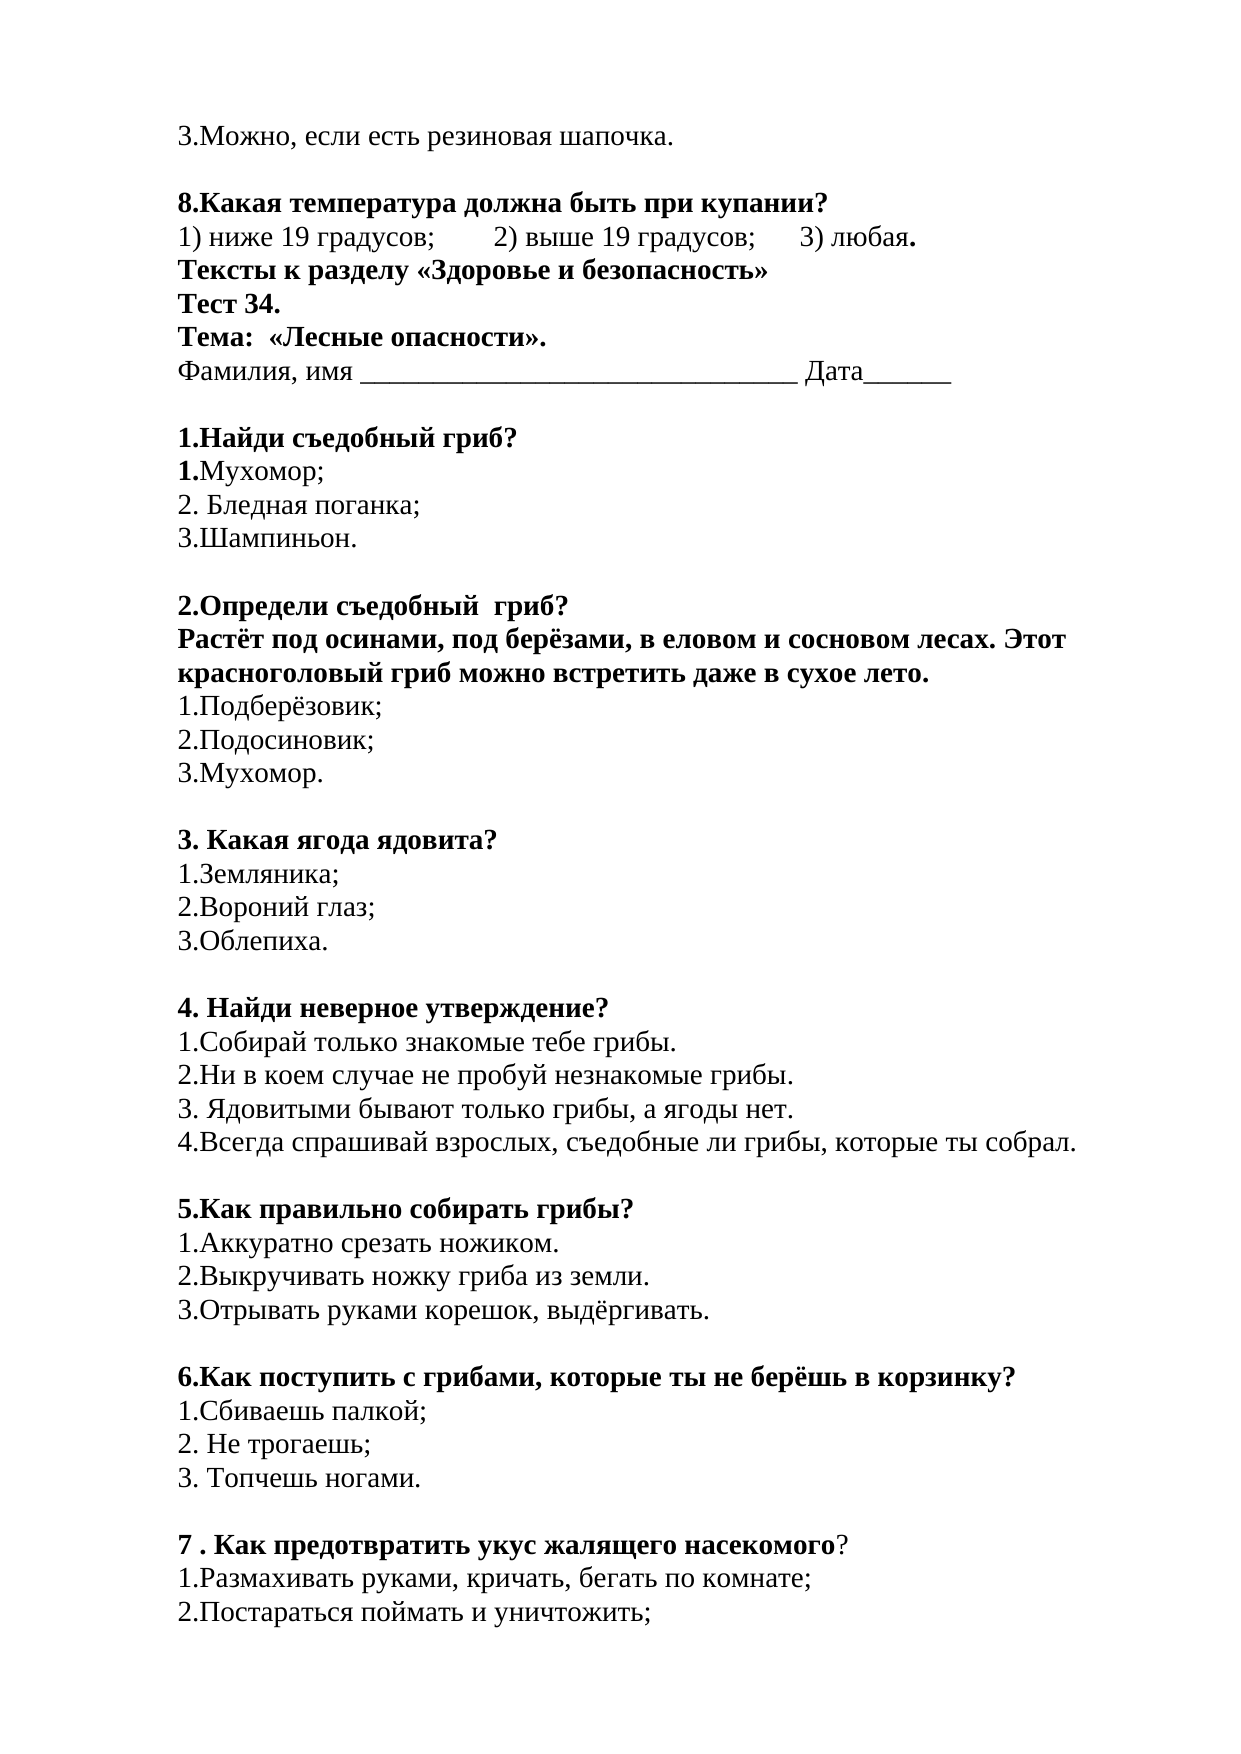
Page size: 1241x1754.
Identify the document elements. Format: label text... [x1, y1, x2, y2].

text 3.Отрывать руками корешок, выдёргивать. [177, 1292, 1152, 1326]
text 3.Шампиньон. [177, 521, 1152, 554]
text 3.Мухомор. [177, 755, 1152, 789]
text 1.Размахивать руками, кричать, бегать по комнате; [177, 1560, 1152, 1594]
text 1.Подберёзовик; [177, 688, 1152, 722]
text 3. Какая ягода ядовита? [177, 822, 1152, 856]
text Фамилия, имя ______________________________ Дата______ [177, 353, 1152, 386]
text Растёт под осинами, под берёзами, в еловом и сосновом лесах. Этот красноголовый гриб можно встретить даже в сухое лето. [177, 621, 1152, 688]
text 2. Бледная поганка; [177, 487, 1152, 521]
text 7 . Как предотвратить укус жалящего насекомого? [177, 1527, 1152, 1560]
text 6.Как поступить с грибами, которые ты не берёшь в корзинку? [177, 1359, 1152, 1393]
text 8.Какая температура должна быть при купании? [177, 185, 1152, 219]
text 1.Собирай только знакомые тебе грибы. [177, 1024, 1152, 1057]
text 1) ниже 19 градусов; 2) выше 19 градусов; 3) любая. [177, 219, 1152, 252]
text 2.Вороний глаз; [177, 889, 1152, 923]
text 1.Найди съедобный гриб? [177, 420, 1152, 453]
text 3.Облепиха. [177, 923, 1152, 957]
text 5.Как правильно собирать грибы? [177, 1191, 1152, 1225]
text 4.Всегда спрашивай взрослых, съедобные ли грибы, которые ты собрал. [177, 1124, 1152, 1158]
text 2.Ни в коем случае не пробуй незнакомые грибы. [177, 1057, 1152, 1091]
text 2.Подосиновик; [177, 722, 1152, 755]
text 1.Земляника; [177, 856, 1152, 889]
text 4. Найди неверное утверждение? [177, 990, 1152, 1024]
text Тексты к разделу «Здоровье и безопасность» [177, 252, 1152, 286]
text Тема: «Лесные опасности». [177, 319, 1152, 353]
text 3. Ядовитыми бывают только грибы, а ягоды нет. [177, 1091, 1152, 1124]
text 3.Можно, если есть резиновая шапочка. [177, 118, 1152, 152]
text 1.Сбиваешь палкой; [177, 1393, 1152, 1426]
text 2.Постараться поймать и уничтожить; [177, 1594, 1152, 1627]
text 1.Аккуратно срезать ножиком. [177, 1225, 1152, 1258]
text Тест 34. [177, 286, 1152, 319]
text 3. Топчешь ногами. [177, 1460, 1152, 1493]
text 2.Определи съедобный гриб? [177, 588, 1152, 621]
text 2. Не трогаешь; [177, 1426, 1152, 1460]
text 2.Выкручивать ножку гриба из земли. [177, 1258, 1152, 1292]
text 1.Мухомор; [177, 453, 1152, 487]
